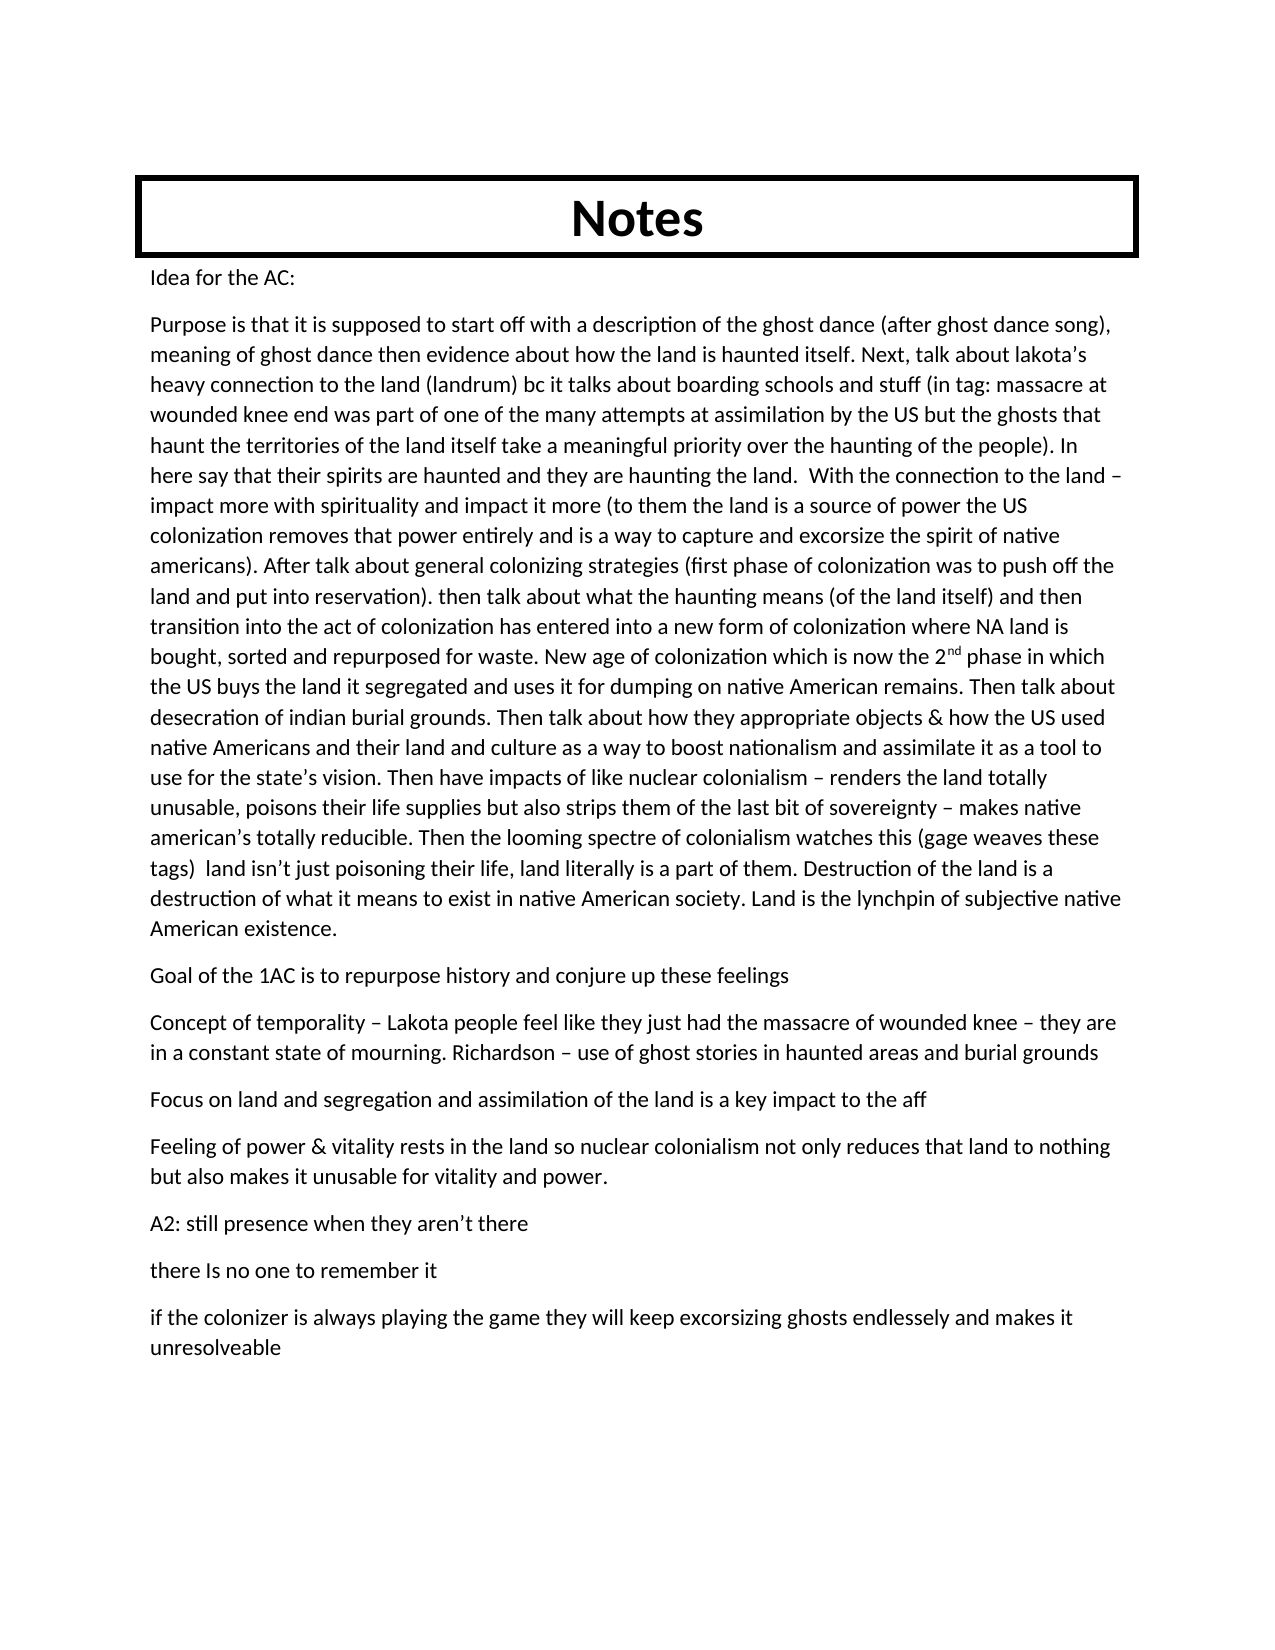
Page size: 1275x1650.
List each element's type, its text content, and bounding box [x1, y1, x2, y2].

text Idea for the AC: [150, 263, 1125, 291]
subtitle Notes [142, 181, 1133, 252]
text Concept of temporality – Lakota people feel like they just had the massacre of wounded knee – they are in a constant state of mourning. Richardson – use of ghost stories in haunted areas and burial grounds [150, 1008, 1125, 1066]
text Purpose is that it is supposed to start off with a description of the ghost dance (after ghost dance song), meaning of ghost dance then evidence about how the land is haunted itself. Next, talk about lakota’s heavy connection to the land (landrum) bc it talks about boarding schools and stuff (in tag: massacre at wounded knee end was part of one of the many attempts at assimilation by the US but the ghosts that haunt the territories of the land itself take a meaningful priority over the haunting of the people). In here say that their spirits are haunted and they are haunting the land. With the connection to the land – impact more with spirituality and impact it more (to them the land is a source of power the US colonization removes that power entirely and is a way to capture and excorsize the spirit of native americans). After talk about general colonizing strategies (first phase of colonization was to push off the land and put into reservation). then talk about what the haunting means (of the land itself) and then transition into the act of colonization has entered into a new form of colonization where NA land is bought, sorted and repurposed for waste. New age of colonization which is now the 2nd phase in which the US buys the land it segregated and uses it for dumping on native American remains. Then talk about desecration of indian burial grounds. Then talk about how they appropriate objects & how the US used native Americans and their land and culture as a way to boost nationalism and assimilate it as a tool to use for the state’s vision. Then have impacts of like nuclear colonialism – renders the land totally unusable, poisons their life supplies but also strips them of the last bit of sovereignty – makes native american’s totally reducible. Then the looming spectre of colonialism watches this (gage weaves these tags) land isn’t just poisoning their life, land literally is a part of them. Destruction of the land is a destruction of what it means to exist in native American society. Land is the lynchpin of subjective native American existence. [150, 310, 1125, 942]
text Feeling of power & vitality rests in the land so nuclear colonialism not only reduces that land to nothing but also makes it unusable for vitality and power. [150, 1132, 1125, 1190]
text Focus on land and segregation and assimilation of the land is a key impact to the aff [150, 1085, 1125, 1113]
text Goal of the 1AC is to repurpose history and conjure up these feelings [150, 961, 1125, 989]
text there Is no one to remember it [150, 1256, 1125, 1284]
text if the colonizer is always playing the game they will keep excorsizing ghosts endlessely and makes it unresolveable [150, 1303, 1125, 1361]
text A2: still presence when they aren’t there [150, 1209, 1125, 1237]
